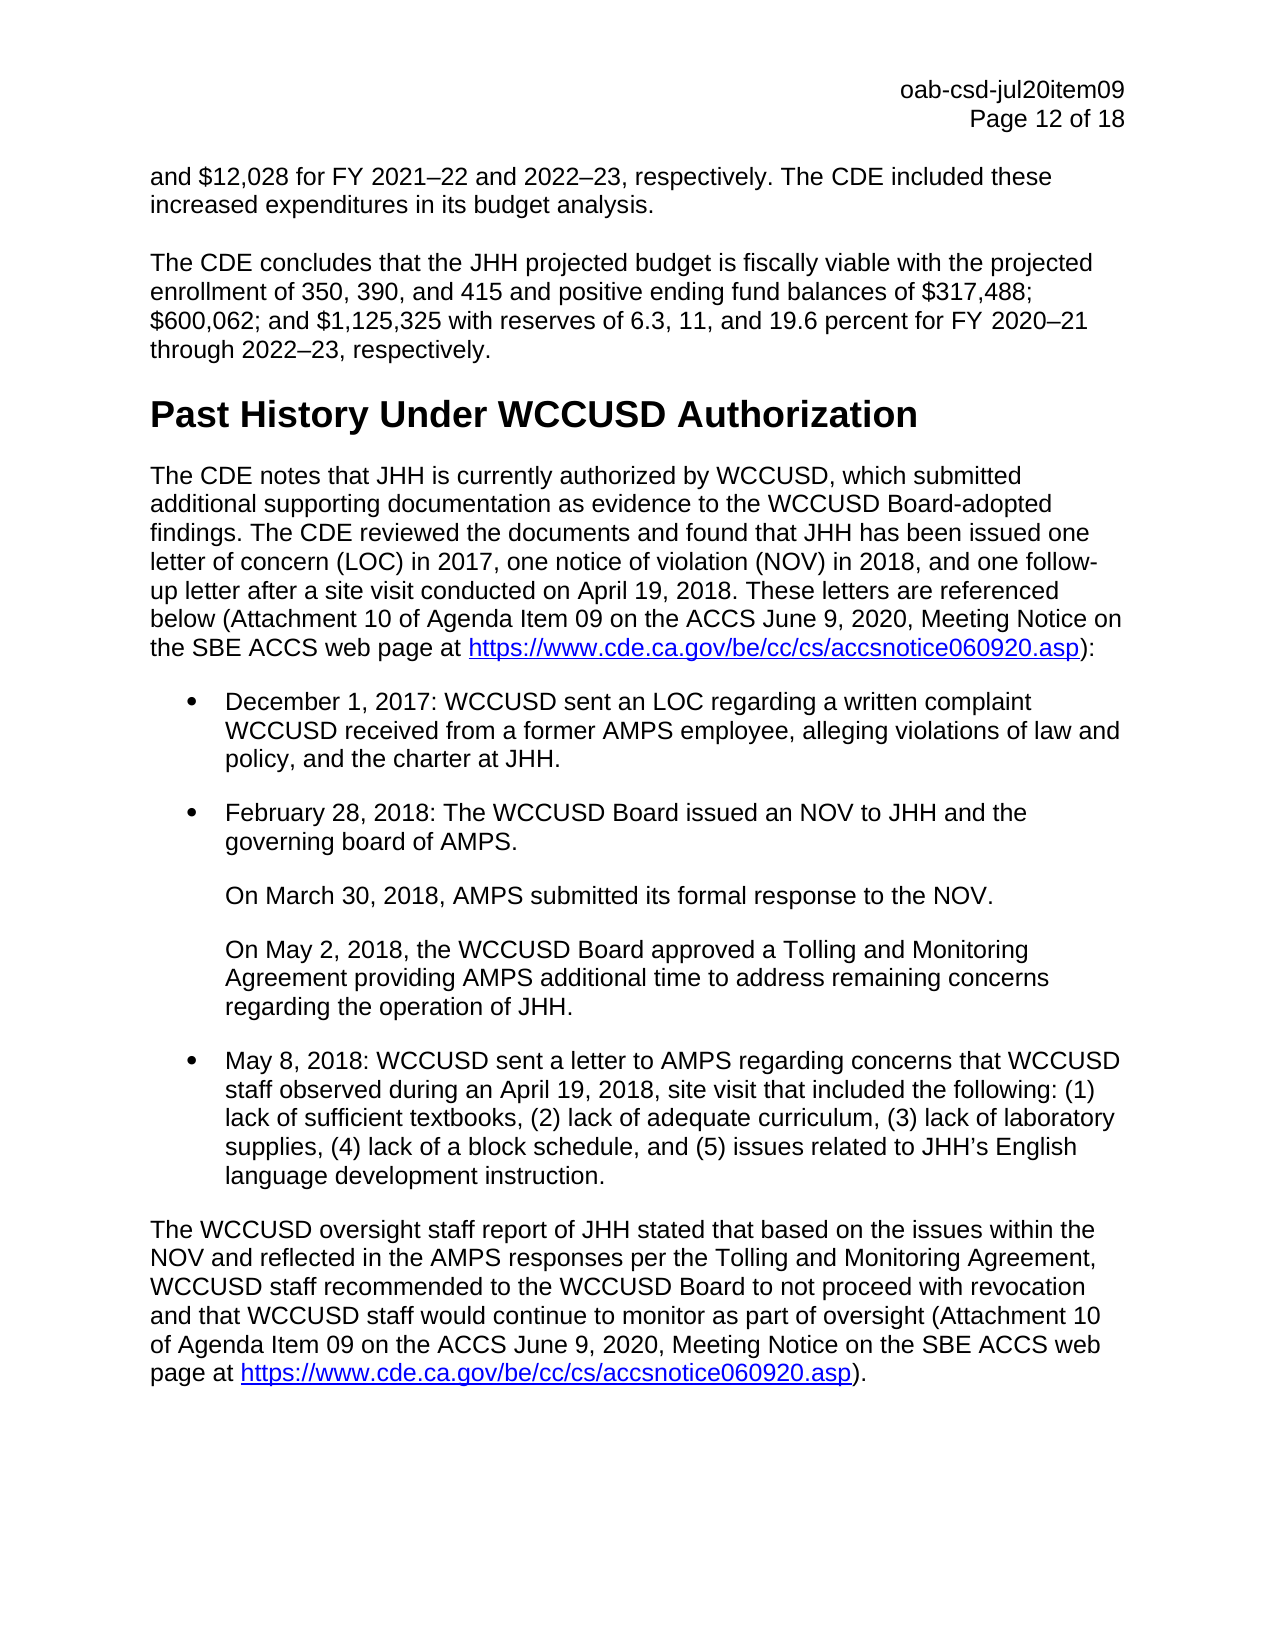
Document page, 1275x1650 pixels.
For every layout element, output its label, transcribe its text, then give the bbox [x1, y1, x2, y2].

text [150, 162, 1125, 219]
text The WCCUSD oversight staff report of JHH stated that based on the issues within the NOV and reflected in the AMPS responses per the Tolling and Monitoring Agreement, WCCUSD staff recommended to the WCCUSD Board to not proceed with revocation and that WCCUSD staff would continue to monitor as part of oversight (Attachment 10 of Agenda Item 09 on the ACCS June 9, 2020, Meeting Notice on the SBE ACCS web page at https://www.cde.ca.gov/be/cc/cs/accsnotice060920.asp). [150, 1215, 1125, 1387]
list February 28, 2018: The WCCUSD Board issued an NOV to JHH and the governing board of AMPS. [187, 798, 1125, 856]
text The CDE notes that JHH is currently authorized by WCCUSD, which submitted additional supporting documentation as evidence to the WCCUSD Board-adopted findings. The CDE reviewed the documents and found that JHH has been issued one letter of concern (LOC) in 2017, one notice of violation (NOV) in 2018, and one follow-up letter after a site visit conducted on April 19, 2018. These letters are referenced below (Attachment 10 of Agenda Item 09 on the ACCS June 9, 2020, Meeting Notice on the SBE ACCS web page at https://www.cde.ca.gov/be/cc/cs/accsnotice060920.asp): [150, 461, 1125, 662]
text Past History Under WCCUSD Authorization [150, 392, 1125, 436]
text On May 2, 2018, the WCCUSD Board approved a Tolling and Monitoring Agreement providing AMPS additional time to address remaining concerns regarding the operation of JHH. [225, 934, 1125, 1021]
list May 8, 2018: WCCUSD sent a letter to AMPS regarding concerns that WCCUSD staff observed during an April 19, 2018, site visit that included the following: (1) lack of sufficient textbooks, (2) lack of adequate curriculum, (3) lack of laboratory supplies, (4) lack of a block schedule, and (5) issues related to JHH’s English language development instruction. [187, 1046, 1125, 1190]
list December 1, 2017: WCCUSD sent an LOC regarding a written complaint WCCUSD received from a former AMPS employee, alleging violations of law and policy, and the charter at JHH. [187, 687, 1125, 773]
text The CDE concludes that the JHH projected budget is fiscally viable with the projected enrollment of 350, 390, and 415 and positive ending fund balances of $317,488; $600,062; and $1,125,325 with reserves of 6.3, 11, and 19.6 percent for FY 2020–21 through 2022–23, respectively. [150, 248, 1125, 363]
text On March 30, 2018, AMPS submitted its formal response to the NOV. [225, 881, 1125, 909]
